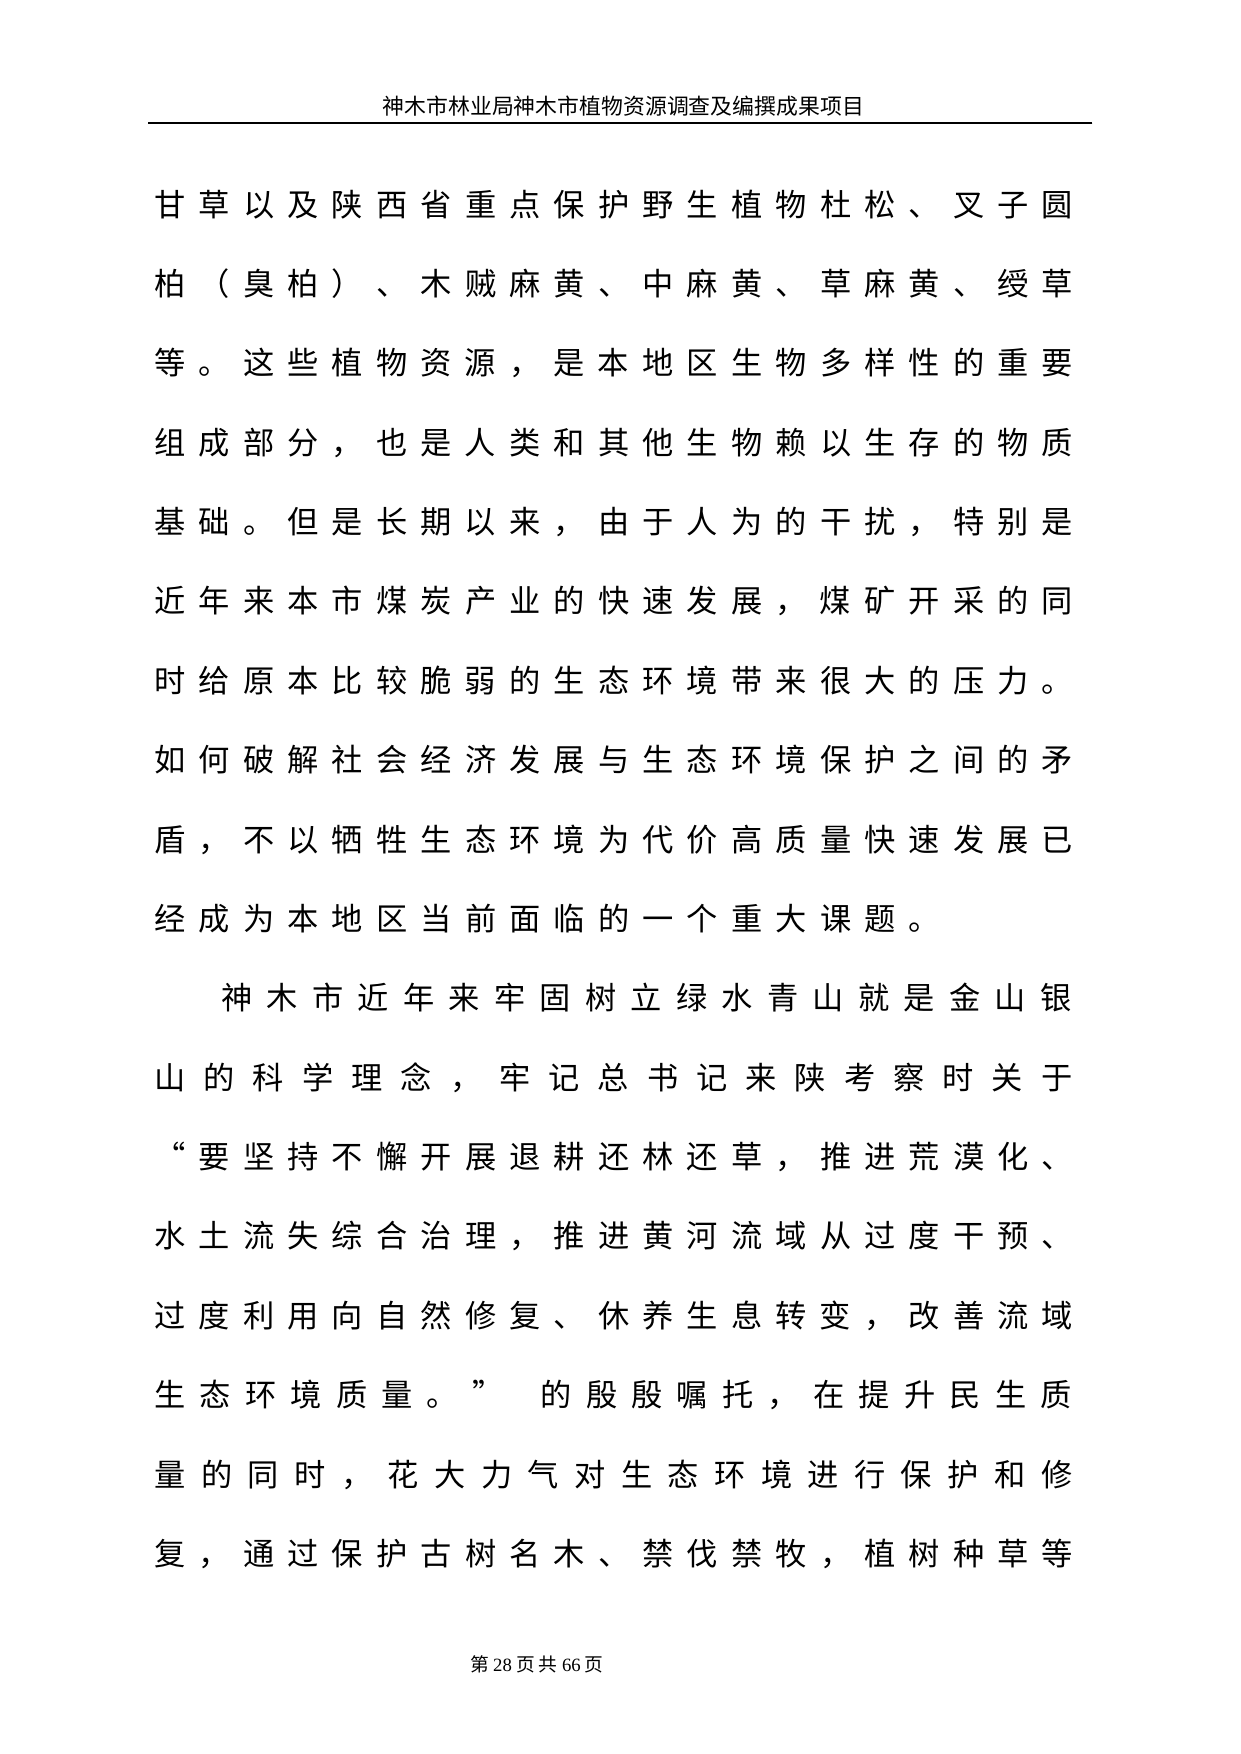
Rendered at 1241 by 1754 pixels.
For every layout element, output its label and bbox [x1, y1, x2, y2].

text [154, 163, 1086, 956]
text [154, 956, 1086, 1591]
